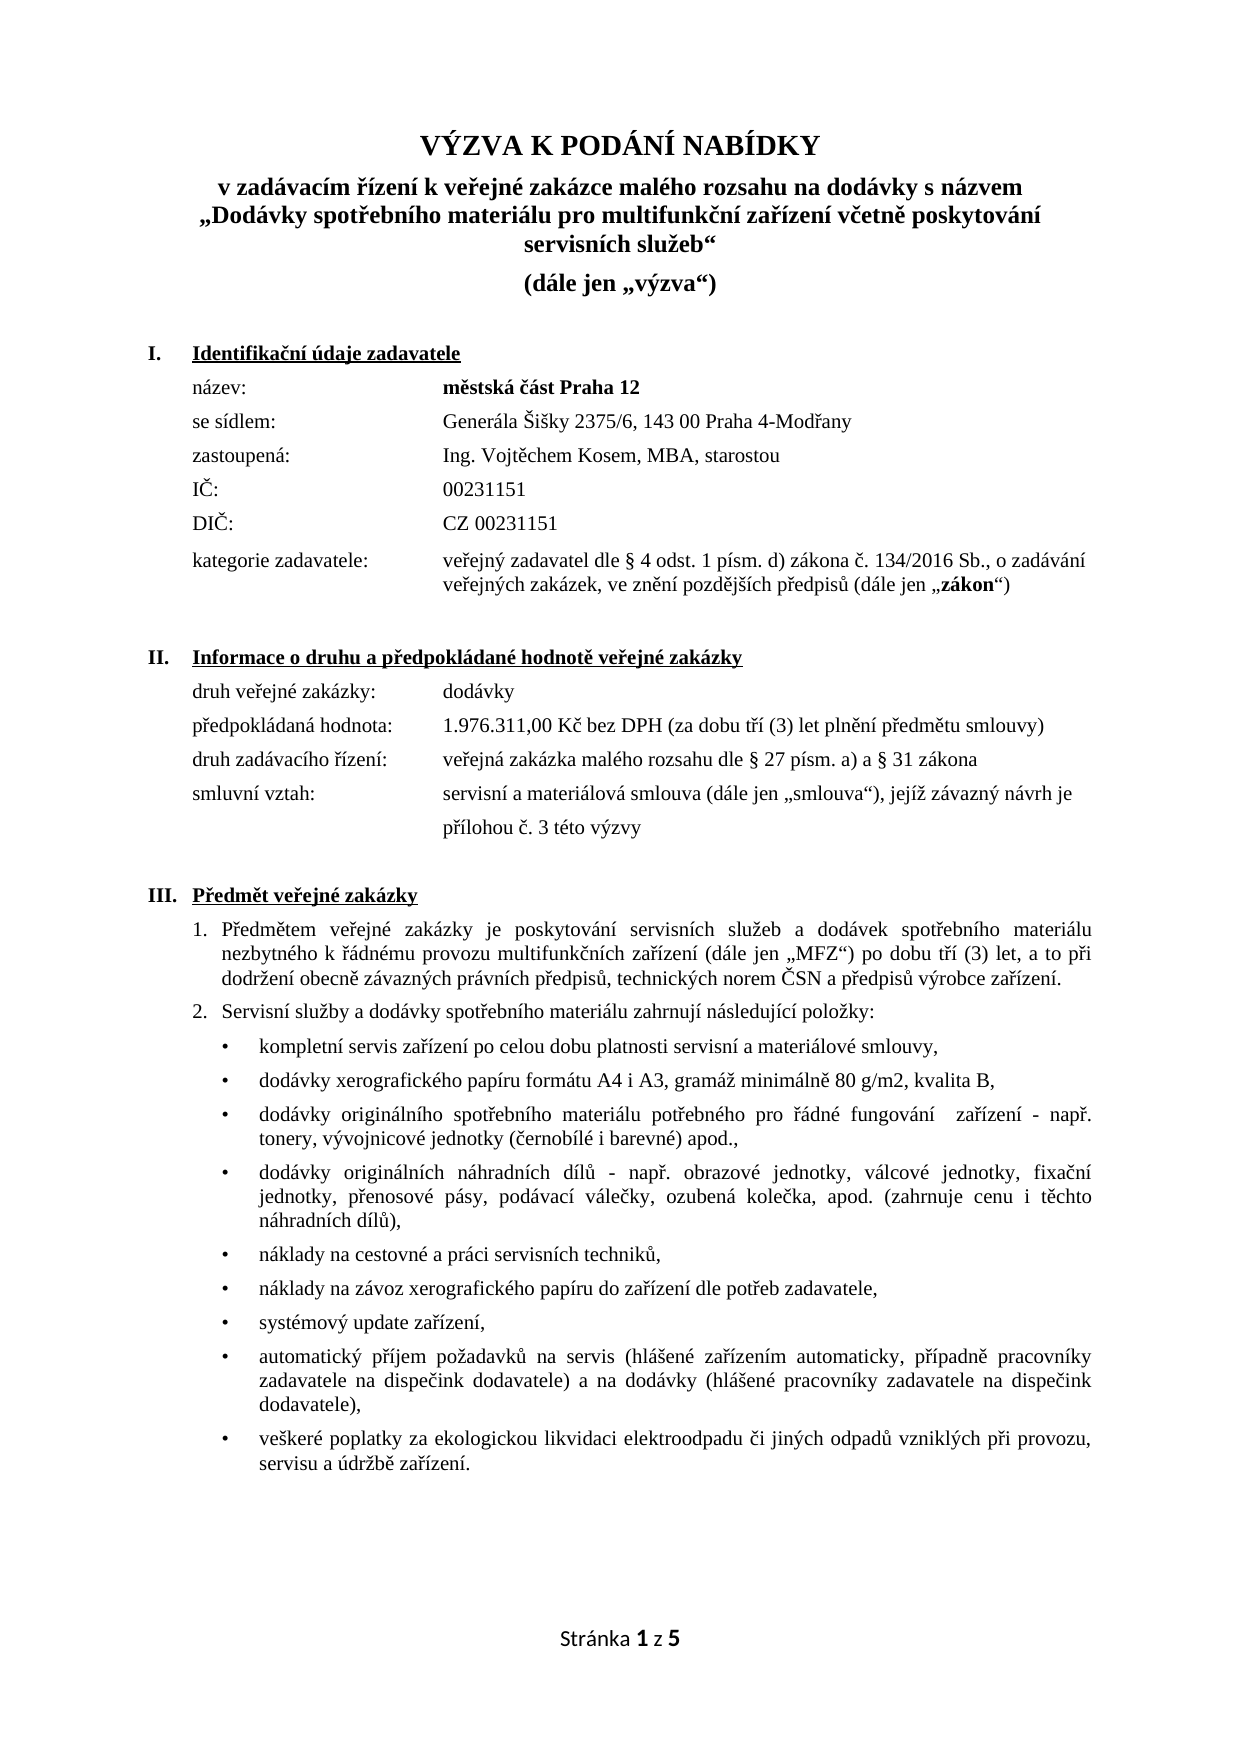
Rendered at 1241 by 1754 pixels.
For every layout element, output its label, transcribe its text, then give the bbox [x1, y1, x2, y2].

text II. Informace o druhu a předpokládané hodnotě veřejné zakázky [148, 645, 1093, 669]
text 1. Předmětem veřejné zakázky je poskytování servisních služeb a dodávek spotřebního materiálu nezbytného k řádnému provozu multifunkčních zařízení (dále jen „MFZ“) po dobu tří (3) let, a to při dodržení obecně závazných právních předpisů, technických norem ČSN a předpisů výrobce zařízení. [192, 917, 1093, 989]
text I. Identifikační údaje zadavatele [148, 341, 1093, 365]
list náklady na cestovné a práci servisních techniků, [221, 1242, 1093, 1266]
text se sídlem: Generála Šišky 2375/6, 143 00 Praha 4-Modřany [148, 409, 1093, 433]
list veškeré poplatky za ekologickou likvidaci elektroodpadu či jiných odpadů vzniklých při provozu, servisu a údržbě zařízení. [221, 1426, 1093, 1474]
list automatický příjem požadavků na servis (hlášené zařízením automaticky, případně pracovníky zadavatele na dispečink dodavatele) a na dodávky (hlášené pracovníky zadavatele na dispečink dodavatele), [221, 1344, 1093, 1416]
text předpokládaná hodnota: 1.976.311,00 Kč bez DPH (za dobu tří (3) let plnění předmětu smlouvy) [148, 713, 1093, 737]
list dodávky originálních náhradních dílů - např. obrazové jednotky, válcové jednotky, fixační jednotky, přenosové pásy, podávací válečky, ozubená kolečka, apod. (zahrnuje cenu i těchto náhradních dílů), [221, 1160, 1093, 1232]
text VÝZVA K PODÁNÍ NABÍDKY [148, 128, 1093, 162]
text 2. Servisní služby a dodávky spotřebního materiálu zahrnují následující položky: [148, 999, 1093, 1023]
text zastoupená: Ing. Vojtěchem Kosem, MBA, starostou [148, 443, 1093, 467]
text smluvní vztah: servisní a materiálová smlouva (dále jen „smlouva“), jejíž závazný návrh je [148, 781, 1093, 805]
text název: městská část Praha 12 [148, 375, 1093, 399]
text DIČ: CZ 00231151 [148, 511, 1093, 535]
text (dále jen „výzva“) [148, 268, 1093, 297]
list systémový update zařízení, [221, 1310, 1093, 1334]
list kompletní servis zařízení po celou dobu platnosti servisní a materiálové smlouvy, [221, 1033, 1093, 1058]
list náklady na závoz xerografického papíru do zařízení dle potřeb zadavatele, [221, 1276, 1093, 1300]
text IČ: 00231151 [148, 477, 1093, 501]
text kategorie zadavatele: veřejný zadavatel dle § 4 odst. 1 písm. d) zákona č. 134/2016 Sb., o zadávání veřejných zakázek, ve znění pozdějších předpisů (dále jen „zákon“) [192, 548, 1093, 596]
text přílohou č. 3 této výzvy [148, 815, 1093, 839]
text III. Předmět veřejné zakázky [148, 883, 1093, 907]
list dodávky originálního spotřebního materiálu potřebného pro řádné fungování zařízení - např. tonery, vývojnicové jednotky (černobílé i barevné) apod., [221, 1102, 1093, 1150]
list dodávky xerografického papíru formátu A4 i A3, gramáž minimálně 80 g/m2, kvalita B, [221, 1068, 1093, 1092]
text v zadávacím řízení k veřejné zakázce malého rozsahu na dodávky s názvem „Dodávky spotřebního materiálu pro multifunkční zařízení včetně poskytování servisních služeb“ [148, 172, 1093, 258]
text druh veřejné zakázky: dodávky [148, 679, 1093, 703]
text druh zadávacího řízení: veřejná zakázka malého rozsahu dle § 27 písm. a) a § 31 zákona [148, 747, 1093, 771]
